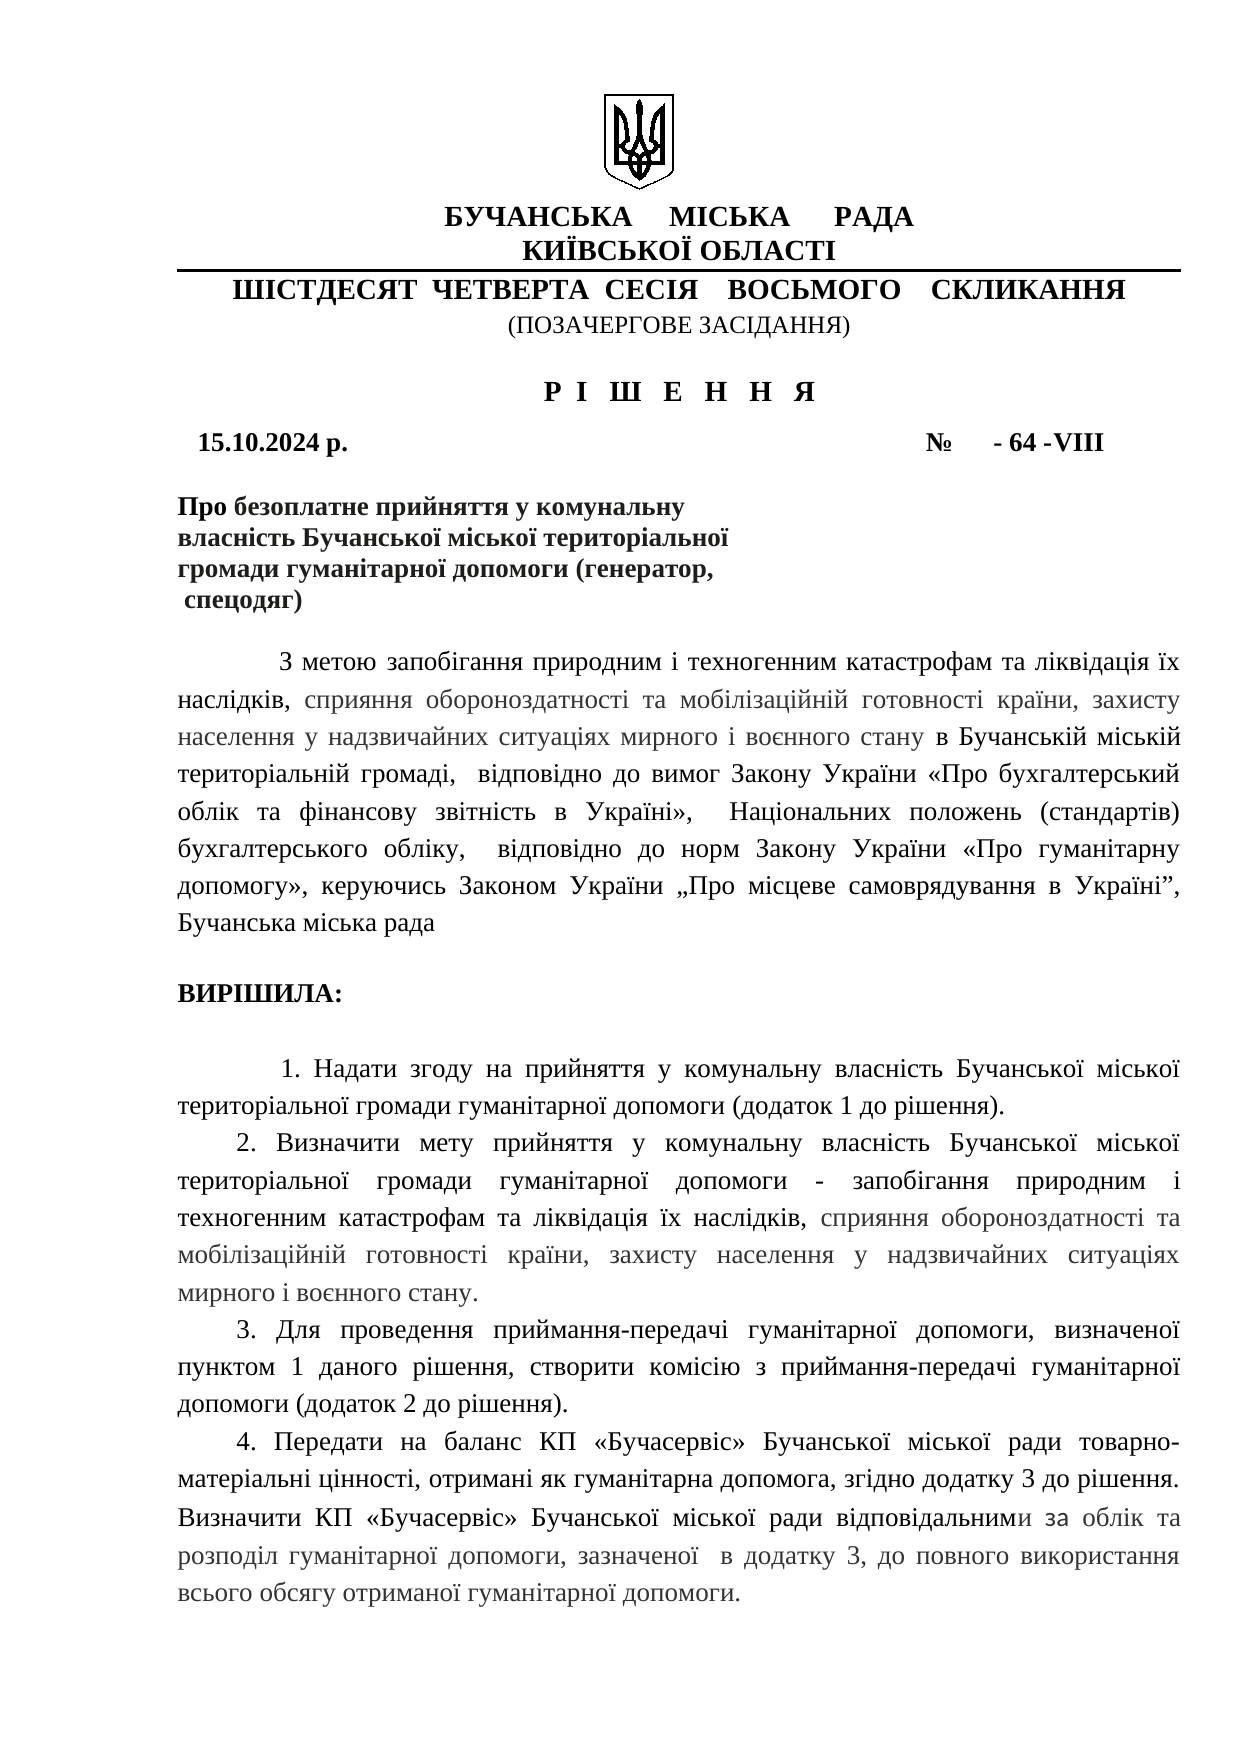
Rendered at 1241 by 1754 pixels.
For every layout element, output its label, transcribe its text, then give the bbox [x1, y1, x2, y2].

text 4. Передати на баланс КП «Бучасервіс» Бучанської міської ради товарно-матеріальні цінності, отримані як гуманітарна допомога, згідно додатку 3 до рішення. Визначити КП «Бучасервіс» Бучанської міської ради відповідальними за облік та розподіл гуманітарної допомоги, зазначеної в додатку 3, до повного використання всього обсягу отриманої гуманітарної допомоги. [177, 1425, 1181, 1539]
text 3. Для проведення приймання-передачі гуманітарної допомоги, визначеної пунктом 1 даного рішення, створити комісію з приймання-передачі гуманітарної допомоги (додаток 2 до рішення). [177, 1313, 1181, 1419]
subtitle ПРОЄКТ [177, 89, 1181, 199]
text 1. Надати згоду на прийняття у комунальну власність Бучанської міської територіальної громади гуманітарної допомоги (додаток 1 до рішення). [177, 1052, 1181, 1120]
text (ПОЗАЧЕРГОВЕ ЗАСІДАННЯ) [177, 310, 1181, 339]
text З метою запобігання природним і техногенним катастрофам та ліквідація їх наслідків, сприяння обороноздатності та мобілізаційній готовності країни, захисту населення у надзвичайних ситуаціях мирного і воєнного стану в Бучанській міській територіальній громаді, відповідно до вимог Закону України «Про бухгалтерський облік та фінансову звітність в Україні», Національних положень (стандартів) бухгалтерського обліку, відповідно до норм Закону України «Про гуманітарну допомогу», керуючись Законом України „Про місцеве самоврядування в Україні”, Бучанська міська рада [177, 645, 1181, 683]
text громади гуманітарної допомоги (генератор, [177, 552, 1181, 583]
subtitle 15.10.2024 р. № - 64 -VІІІ [177, 426, 1181, 457]
text ШІСТДЕСЯТ ЧЕТВЕРТА СЕСІЯ ВОСЬМОГО СКЛИКАННЯ [177, 272, 1181, 305]
subtitle Р І Ш Е Н Н Я [177, 374, 1181, 407]
subtitle КИЇВСЬКОЇ ОБЛАСТІ [177, 233, 1181, 269]
text ВИРІШИЛА: [177, 977, 1181, 1008]
text 2. Визначити мету прийняття у комунальну власність Бучанської міської територіальної громади гуманітарної допомоги - запобігання природним і техногенним катастрофам та ліквідація їх наслідків, сприяння обороноздатності та мобілізаційній готовності країни, захисту населення у надзвичайних ситуаціях мирного і воєнного стану. [177, 1269, 1181, 1307]
text власність Бучанської міської територіальної [177, 521, 1181, 552]
text спецодяг) [177, 583, 1181, 614]
text Про безоплатне прийняття у комунальну [177, 490, 1181, 521]
text 4. Передати на баланс КП «Бучасервіс» Бучанської міської ради товарно-матеріальні цінності, отримані як гуманітарна допомога, згідно додатку 3 до рішення. Визначити КП «Бучасервіс» Бучанської міської ради відповідальними за облік та розподіл гуманітарної допомоги, зазначеної в додатку 3, до повного використання всього обсягу отриманої гуманітарної допомоги. [177, 1570, 1181, 1607]
text 2. Визначити мету прийняття у комунальну власність Бучанської міської територіальної громади гуманітарної допомоги - запобігання природним і техногенним катастрофам та ліквідація їх наслідків, сприяння обороноздатності та мобілізаційній готовності країни, захисту населення у надзвичайних ситуаціях мирного і воєнного стану. [177, 1126, 1181, 1201]
text БУЧАНСЬКА МІСЬКА РАДА [177, 199, 1181, 233]
text З метою запобігання природним і техногенним катастрофам та ліквідація їх наслідків, сприяння обороноздатності та мобілізаційній готовності країни, захисту населення у надзвичайних ситуаціях мирного і воєнного стану в Бучанській міській територіальній громаді, відповідно до вимог Закону України «Про бухгалтерський облік та фінансову звітність в Україні», Національних положень (стандартів) бухгалтерського обліку, відповідно до норм Закону України «Про гуманітарну допомогу», керуючись Законом України „Про місцеве самоврядування в Україні”, Бучанська міська рада [177, 714, 1181, 938]
